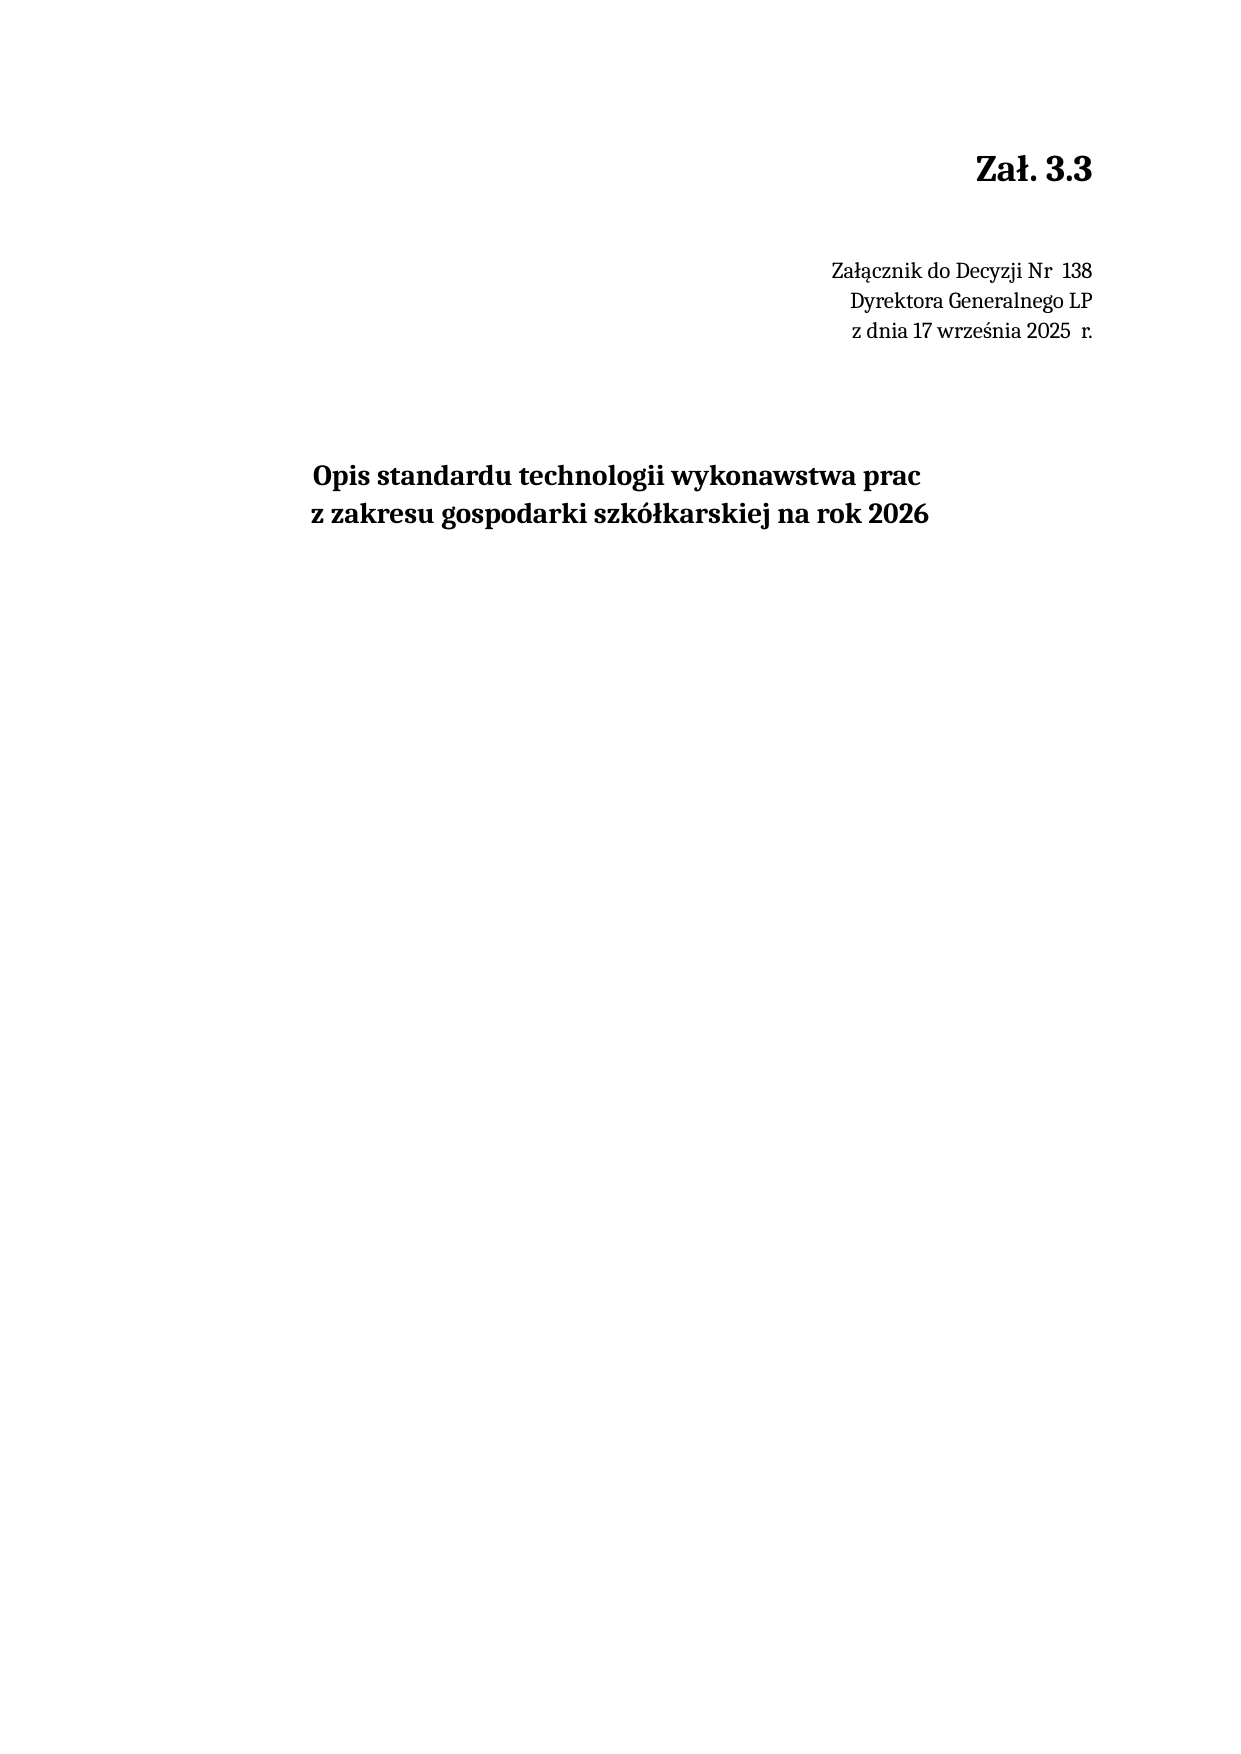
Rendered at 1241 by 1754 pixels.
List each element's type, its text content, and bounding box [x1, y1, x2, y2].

text Opis standardu technologii wykonawstwa prac z zakresu gospodarki szkółkarskiej na rok 2026 [148, 459, 1093, 531]
text Zał. 3.3 [221, 148, 1093, 191]
text Załącznik do Decyzji Nr 138 [221, 258, 1093, 284]
text z dnia 17 września 2025 r. [148, 318, 1093, 344]
text Dyrektora Generalnego LP [148, 288, 1093, 314]
